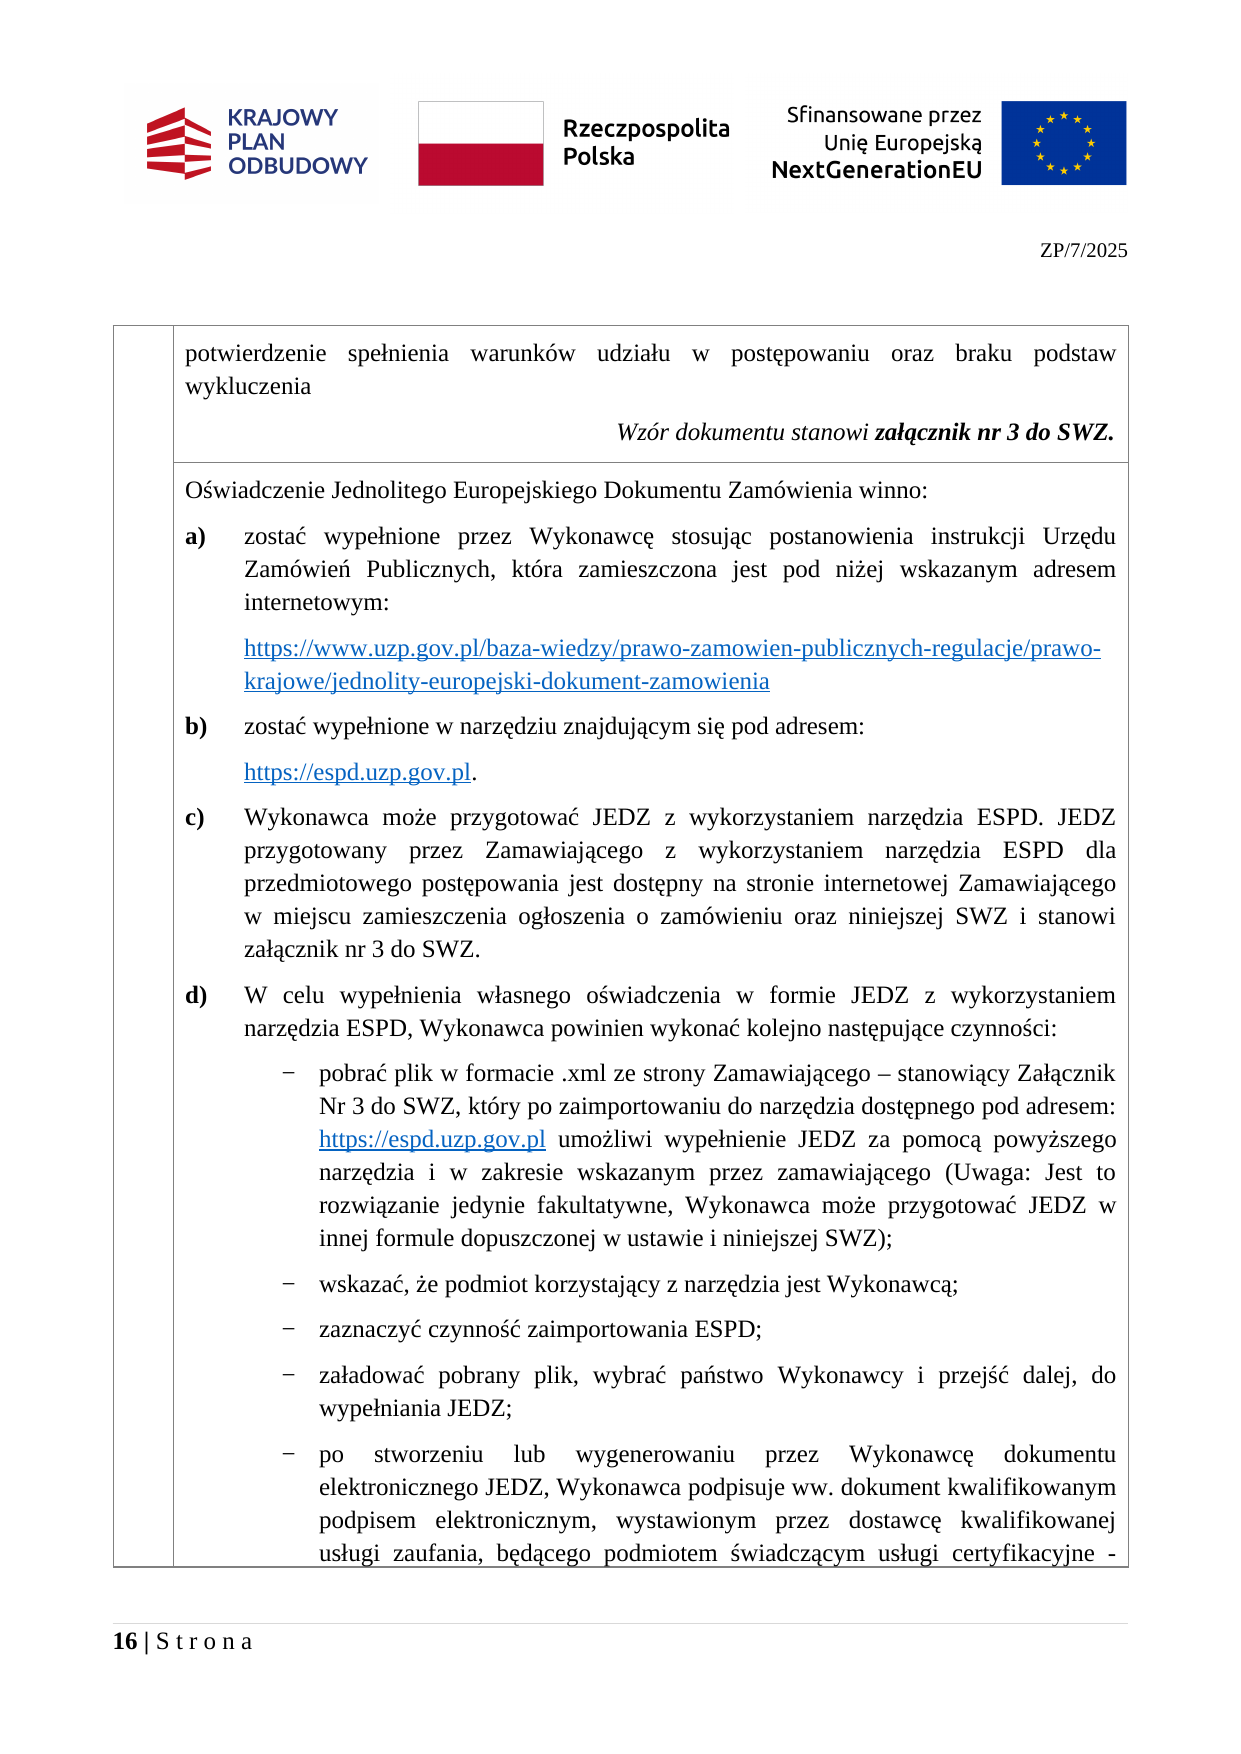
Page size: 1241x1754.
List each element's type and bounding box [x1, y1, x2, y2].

table_cell [174, 326, 1128, 462]
table_cell [174, 463, 1128, 1566]
